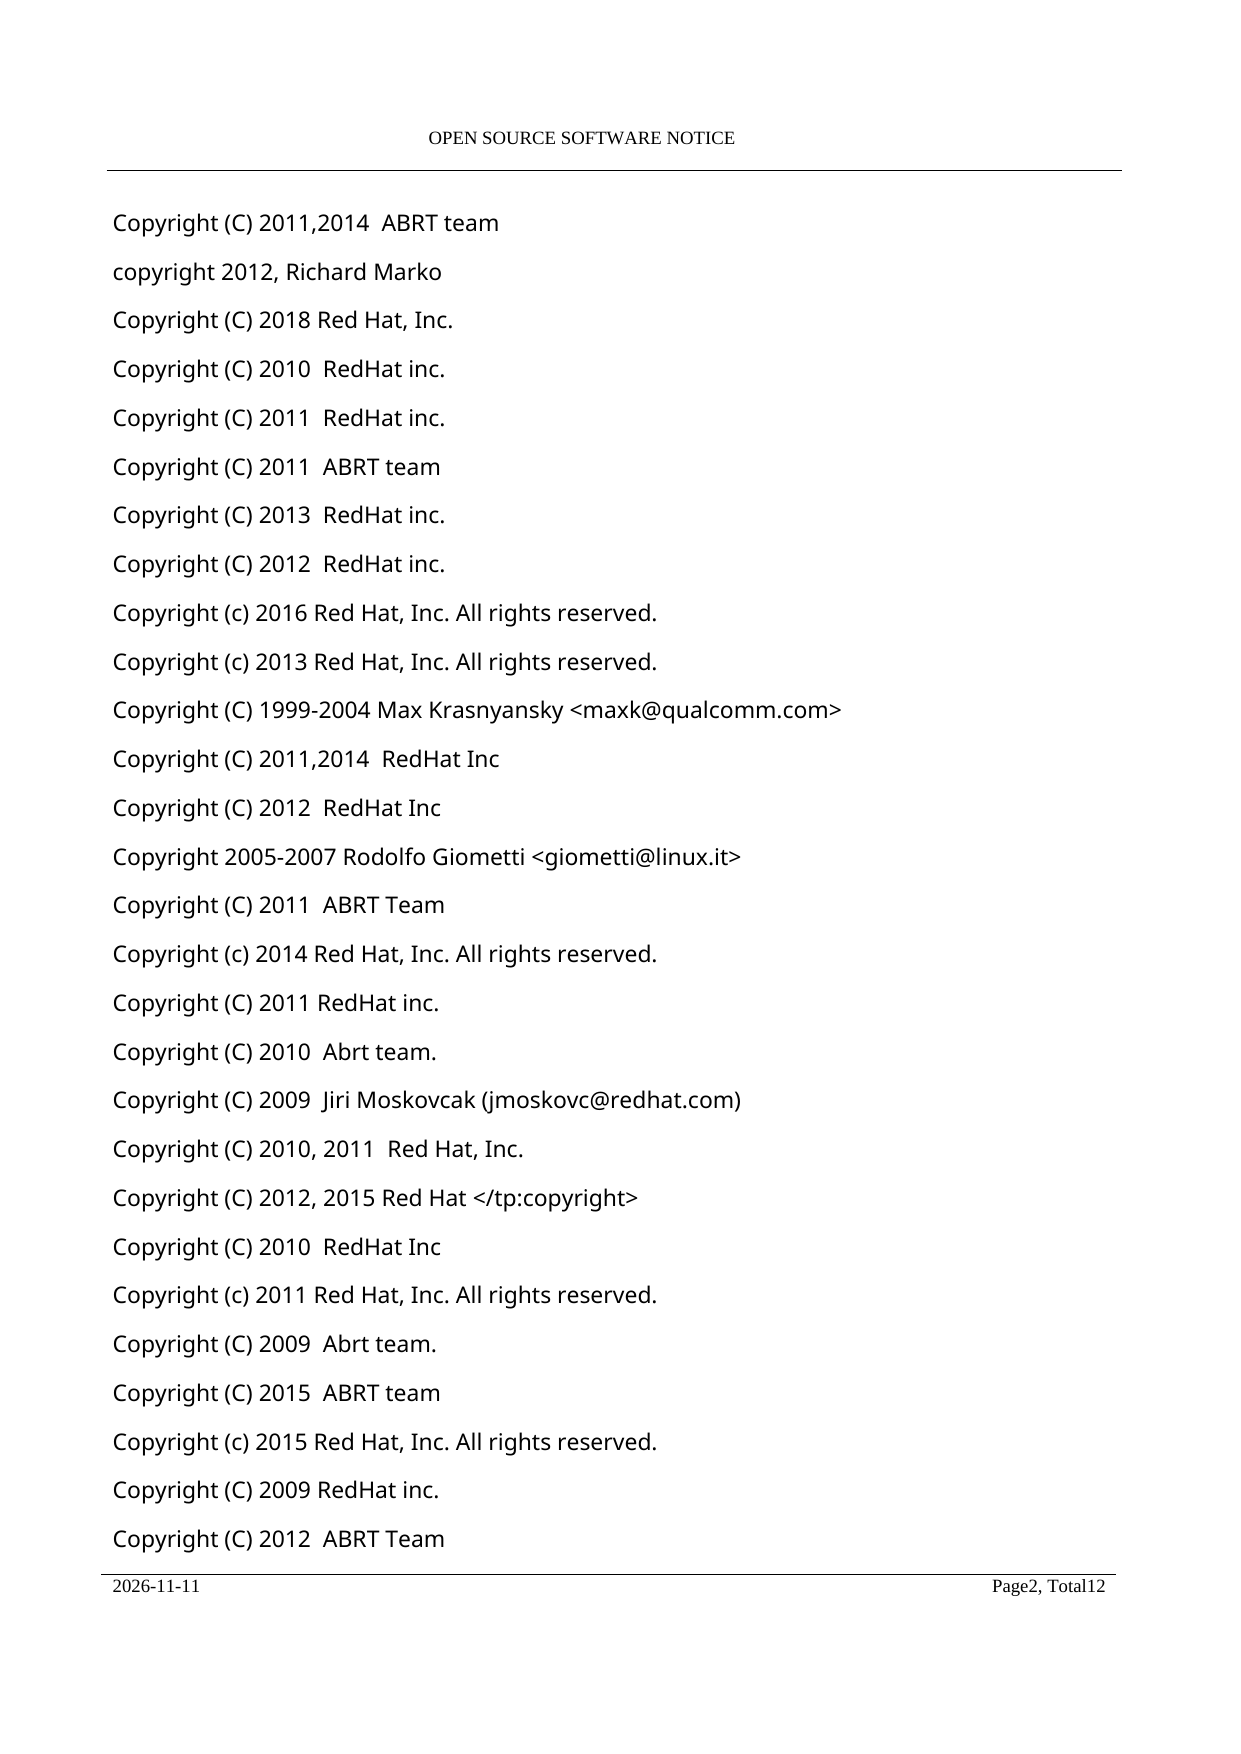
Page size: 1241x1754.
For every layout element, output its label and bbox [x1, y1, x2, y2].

text [112, 206, 1128, 1555]
